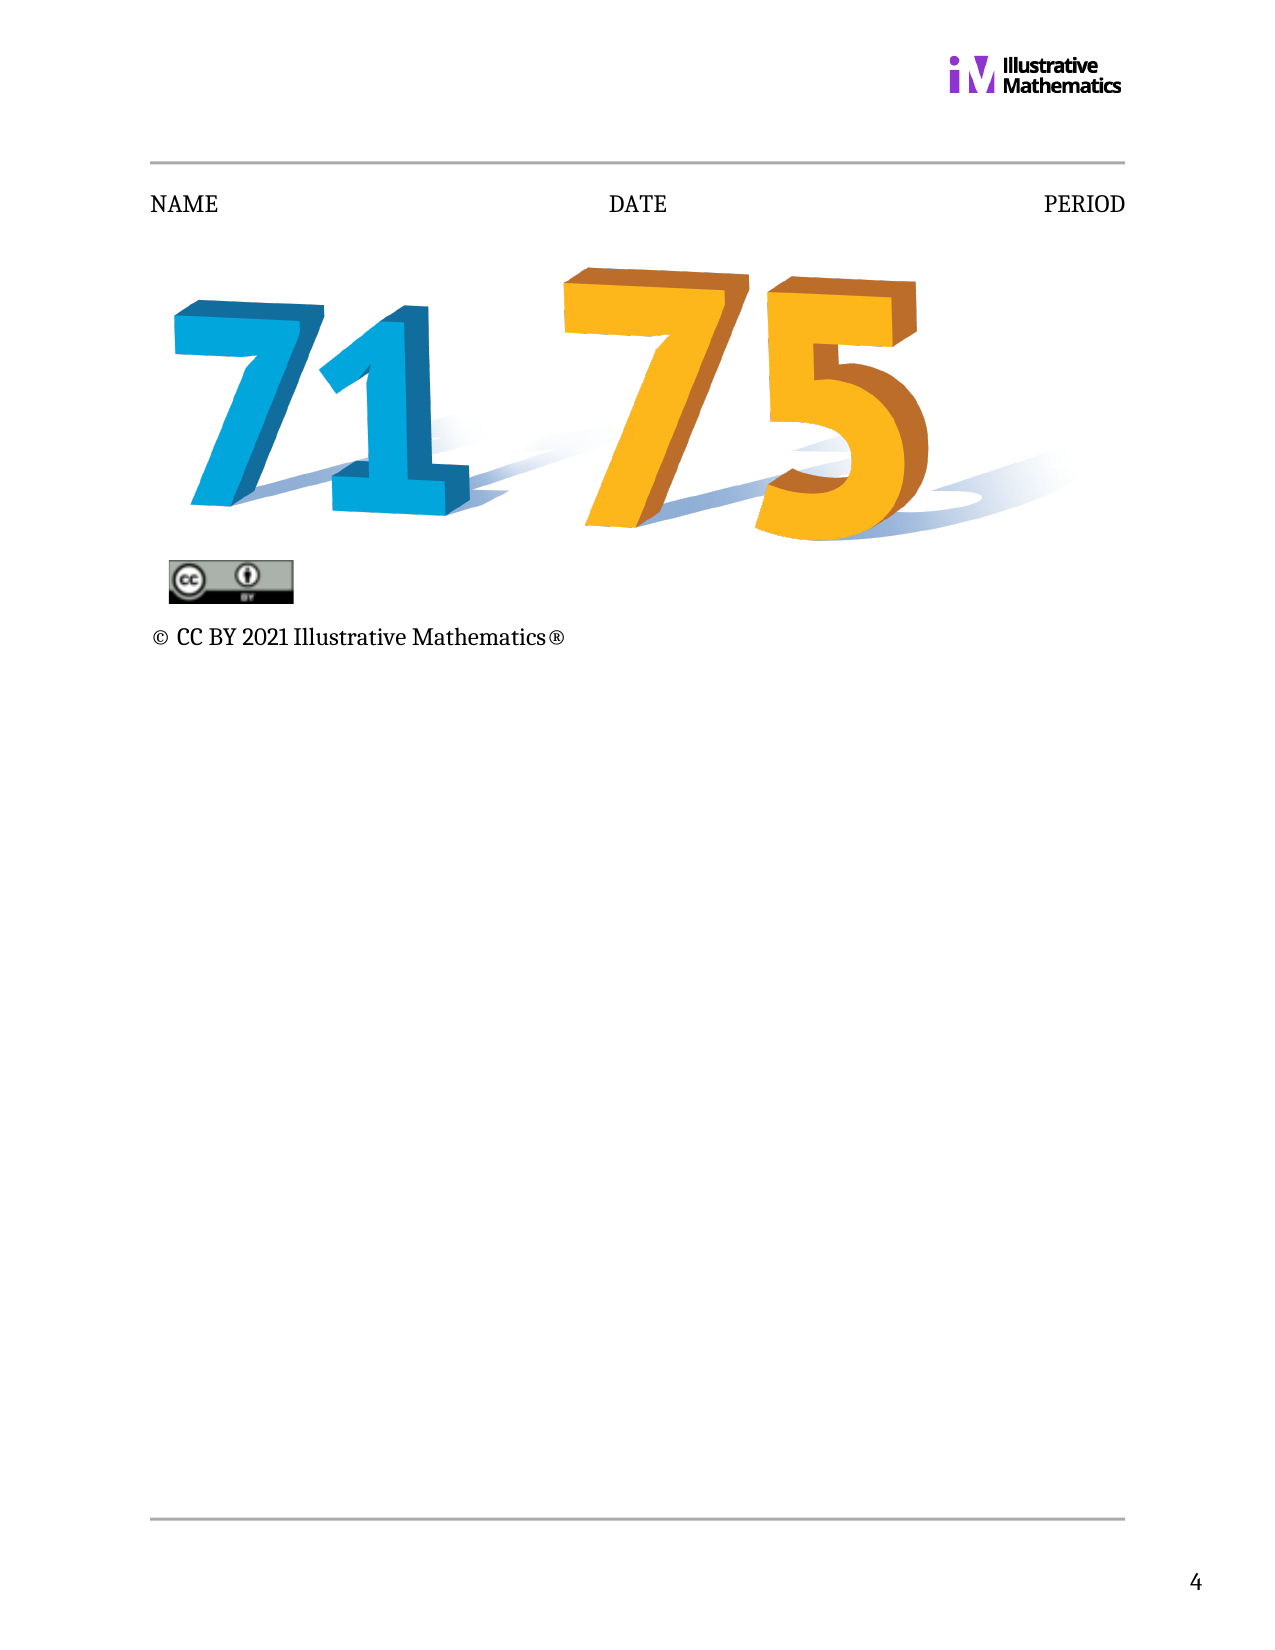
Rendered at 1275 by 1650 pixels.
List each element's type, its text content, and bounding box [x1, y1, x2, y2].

picture [168, 560, 294, 604]
text © CC BY 2021 Illustrative Mathematics® [150, 623, 1125, 652]
picture [949, 55, 1121, 93]
picture [168, 247, 1144, 542]
